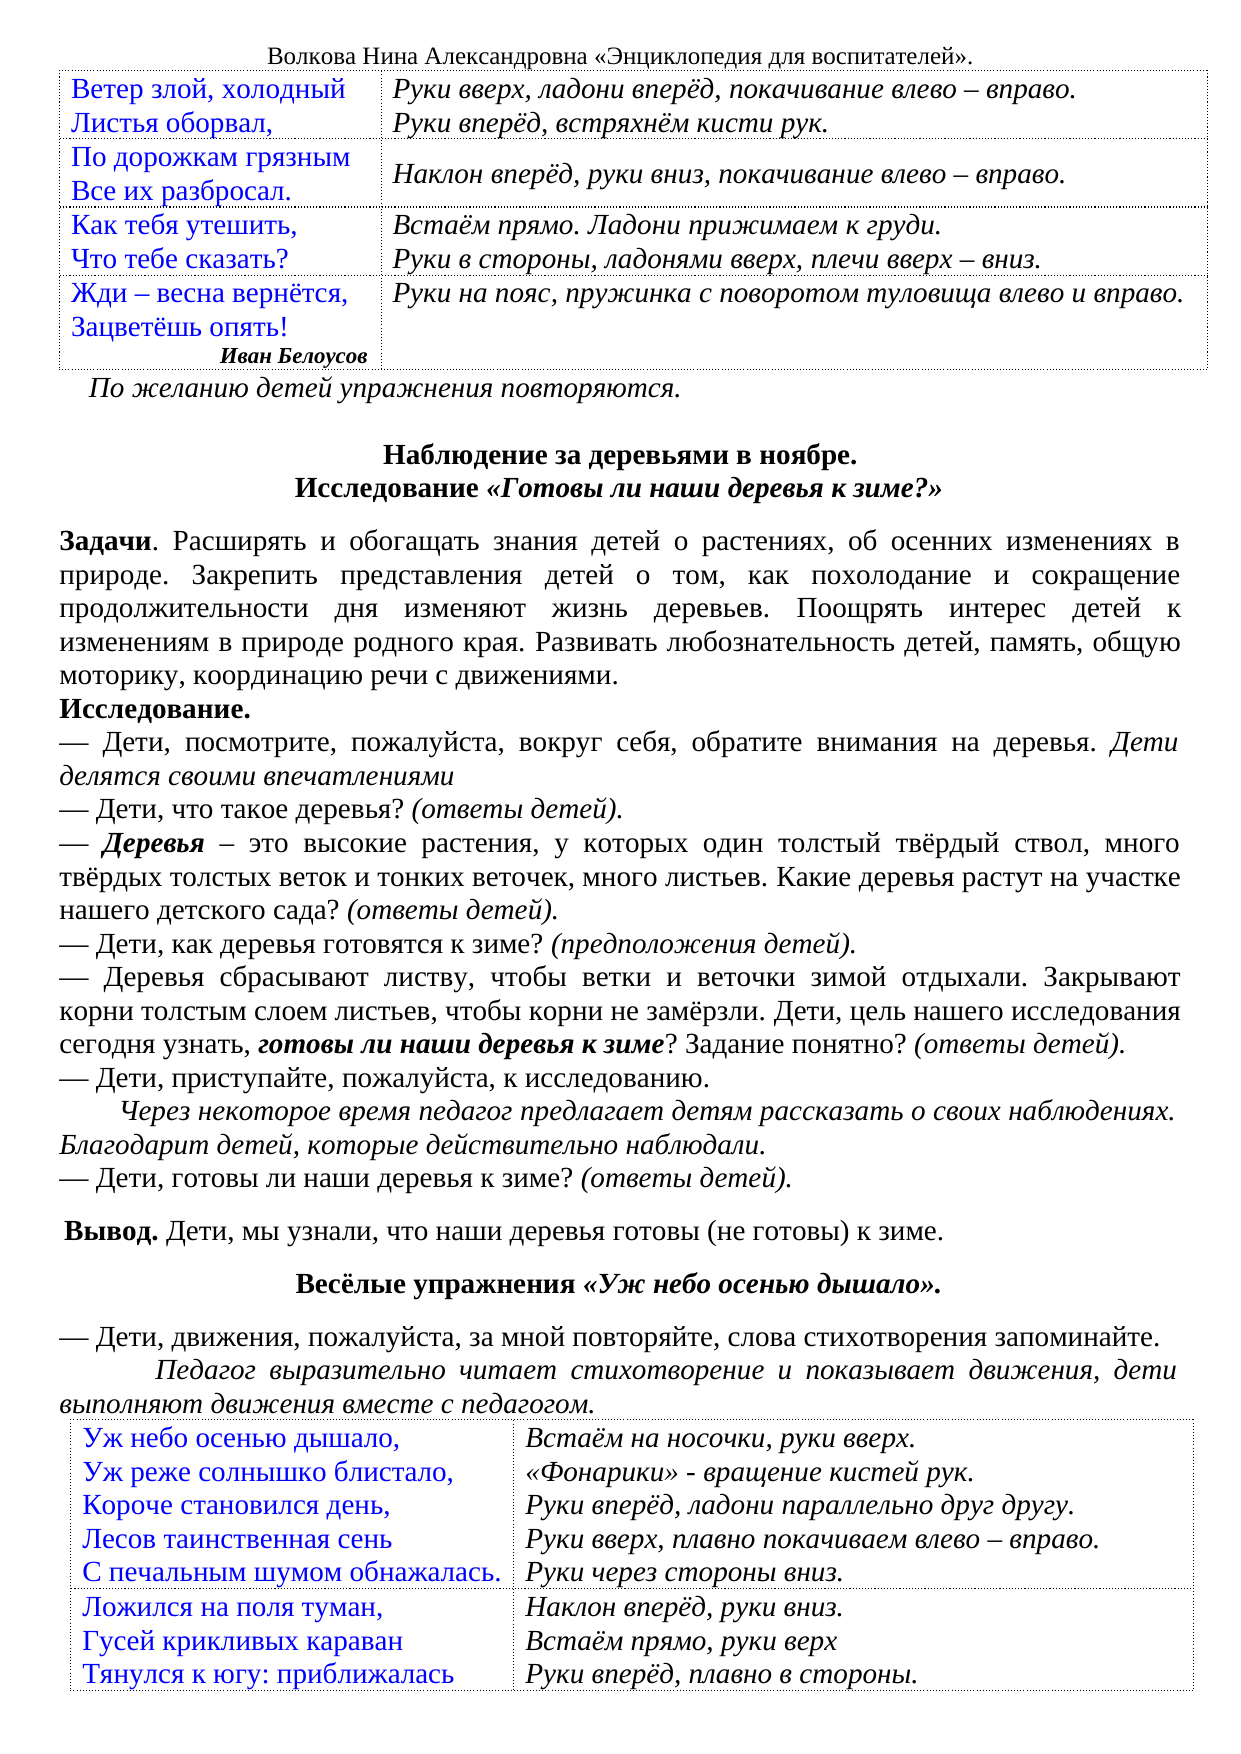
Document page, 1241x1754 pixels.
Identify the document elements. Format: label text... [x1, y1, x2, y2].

text Исследование. [59, 691, 1181, 724]
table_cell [71, 1588, 514, 1690]
text Задачи. Расширять и обогащать знания детей о растениях, об осенних изменениях в природе. Закрепить представления детей о том, как похолодание и сокращение продолжительности дня изменяют жизнь деревьев. Поощрять интерес детей к изменениям в природе родного края. Развивать любознательность детей, память, общую моторику, координацию речи с движениями. [59, 523, 1181, 691]
table_cell Встаём прямо. Ладони прижимаем к груди. Руки в стороны, ладонями вверх, плечи вверх – вниз. [381, 206, 1208, 274]
table_cell Как тебя утешить, Что тебе сказать? [60, 206, 381, 274]
table_cell Руки на пояс, пружинка с поворотом туловища влево и вправо. [381, 275, 1208, 369]
text Через некоторое время педагог предлагает детям рассказать о своих наблюдениях. Благодарит детей, которые действительно наблюдали. [59, 1093, 1180, 1161]
text По желанию детей упражнения повторяются. [59, 370, 1181, 403]
text — Деревья сбрасывают листву, чтобы ветки и веточки зимой отдыхали. Закрывают корни толстым слоем листьев, чтобы корни не замёрзли. Дети, цель нашего исследования сегодня узнать, готовы ли наши деревья к зиме? Задание понятно? (ответы детей). [59, 959, 1181, 1060]
table_cell Ветер злой, холодный Листья оборвал, [60, 70, 381, 138]
text Весёлые упражнения «Уж небо осенью дышало». [59, 1266, 1181, 1299]
text Исследование «Готовы ли наши деревья к зиме?» [59, 471, 1181, 504]
text — Дети, приступайте, пожалуйста, к исследованию. [59, 1060, 1181, 1093]
table_header Встаём на носочки, руки вверх. «Фонарики» - вращение кистей рук. Руки вперёд, ладони параллельно друг другу. Руки вверх, плавно покачиваем влево – вправо. Руки через стороны вниз. [514, 1419, 1193, 1588]
text Наблюдение за деревьями в ноябре. [59, 437, 1181, 471]
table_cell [514, 1588, 1193, 1690]
table_header Уж небо осенью дышало, Уж реже солнышко блистало, Короче становился день, Лесов таинственная сень С печальным шумом обнажалась. [71, 1419, 514, 1588]
text — Дети, что такое деревья? (ответы детей). [59, 792, 1181, 825]
text Вывод. Дети, мы узнали, что наши деревья готовы (не готовы) к зиме. [63, 1213, 1180, 1247]
text — Дети, посмотрите, пожалуйста, вокруг себя, обратите внимания на деревья. Дети делятся своими впечатлениями [59, 724, 1181, 792]
text — Дети, готовы ли наши деревья к зиме? (ответы детей). [59, 1161, 1180, 1194]
text — Дети, движения, пожалуйста, за мной повторяйте, слова стихотворения запоминайте. [59, 1319, 1181, 1352]
text — Дети, как деревья готовятся к зиме? (предположения детей). [59, 926, 1181, 959]
table_cell Жди – весна вернётся, Зацветёшь опять! Иван Белоусов [60, 275, 381, 369]
table_cell Руки вверх, ладони вперёд, покачивание влево – вправо. Руки вперёд, встряхнём кисти рук. [381, 70, 1208, 138]
text Педагог выразительно читает стихотворение и показывает движения, дети выполняют движения вместе с педагогом. [59, 1352, 1181, 1419]
table_cell Наклон вперёд, руки вниз, покачивание влево – вправо. [381, 138, 1208, 206]
table_cell По дорожкам грязным Все их разбросал. [60, 138, 381, 206]
text — Деревья – это высокие растения, у которых один толстый твёрдый ствол, много твёрдых толстых веток и тонких веточек, много листьев. Какие деревья растут на участке нашего детского сада? (ответы детей). [59, 825, 1181, 926]
